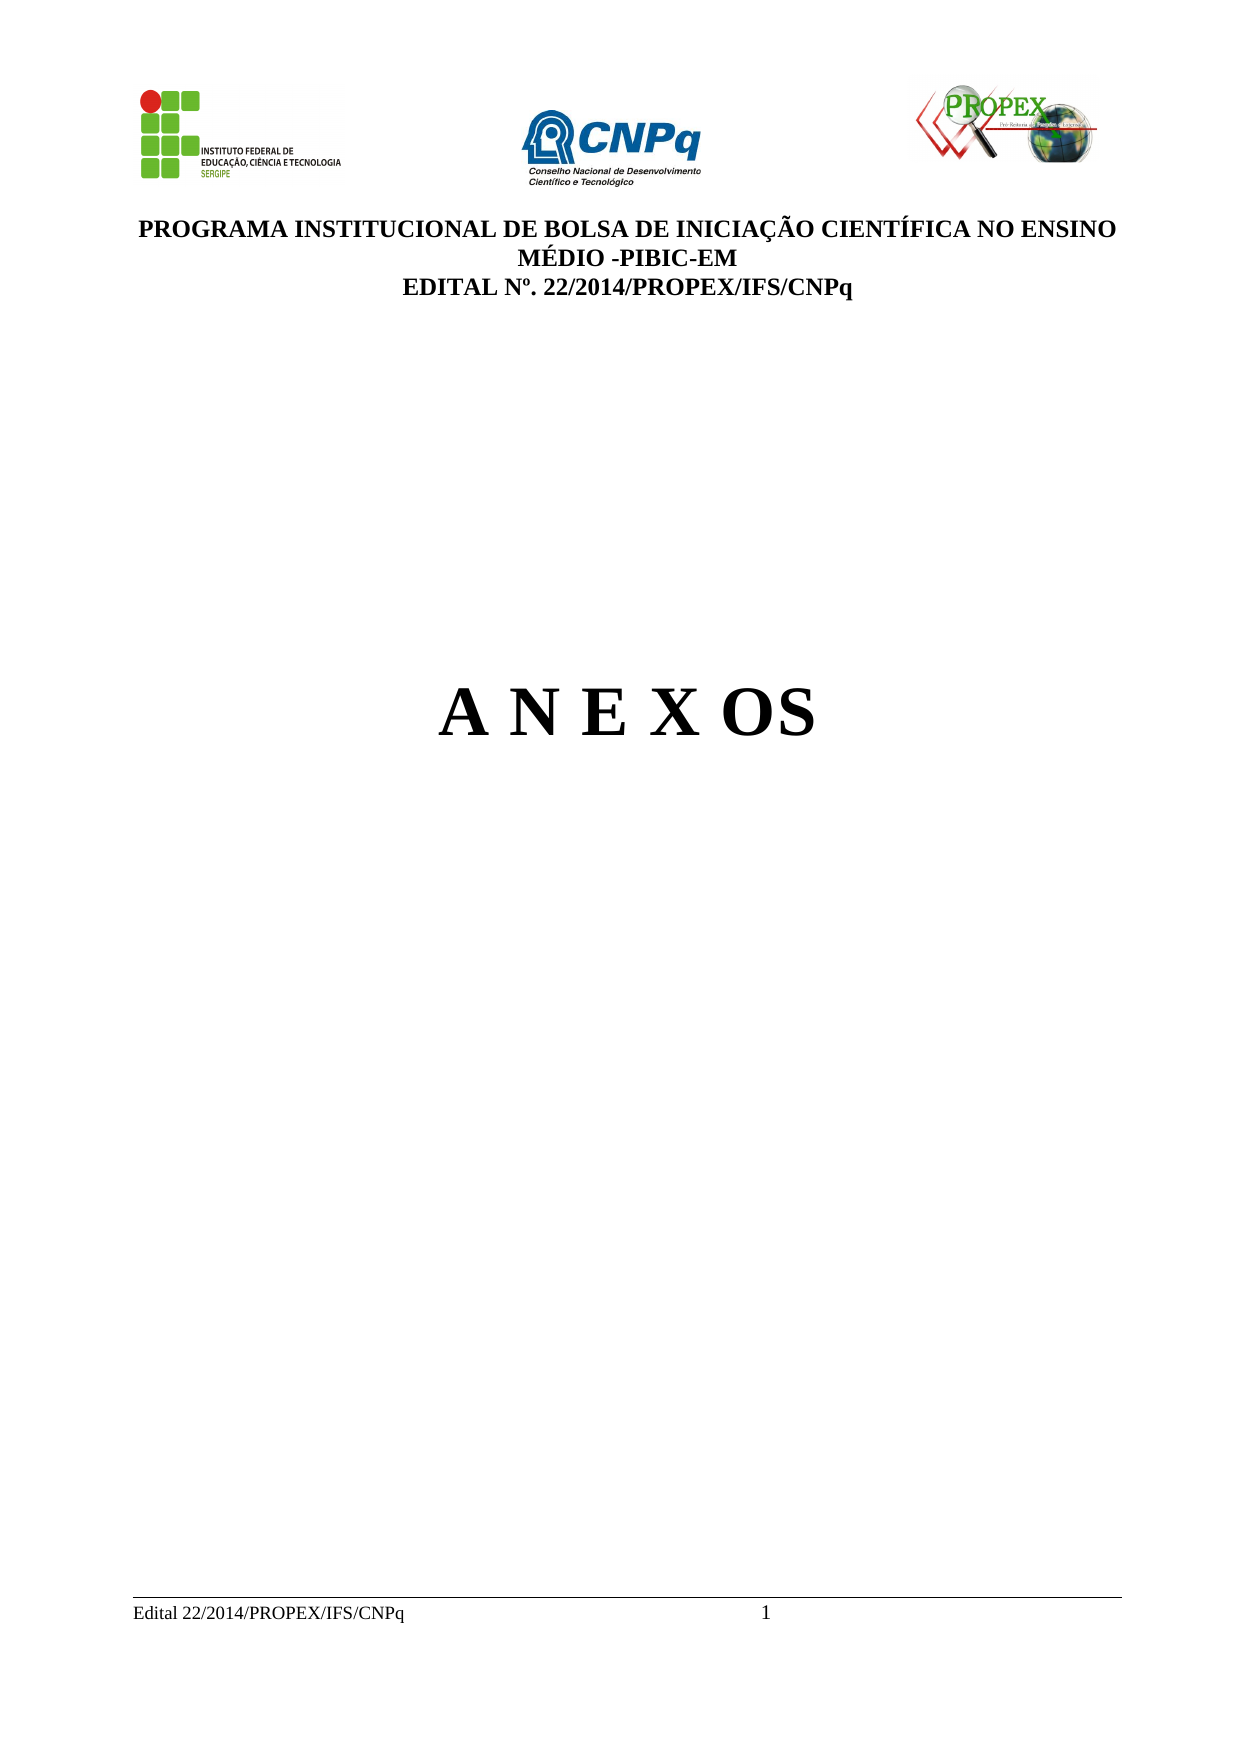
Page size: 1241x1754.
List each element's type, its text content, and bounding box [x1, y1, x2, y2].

picture [907, 73, 1101, 163]
text A N E X OS [133, 670, 1122, 751]
picture [521, 110, 701, 187]
text PROGRAMA INSTITUCIONAL DE BOLSA DE INICIAÇÃO CIENTÍFICA NO ENSINO MÉDIO -PIBIC-EM [133, 214, 1122, 272]
picture [132, 84, 346, 187]
text EDITAL Nº. 22/2014/PROPEX/IFS/CNPq [133, 272, 1122, 301]
